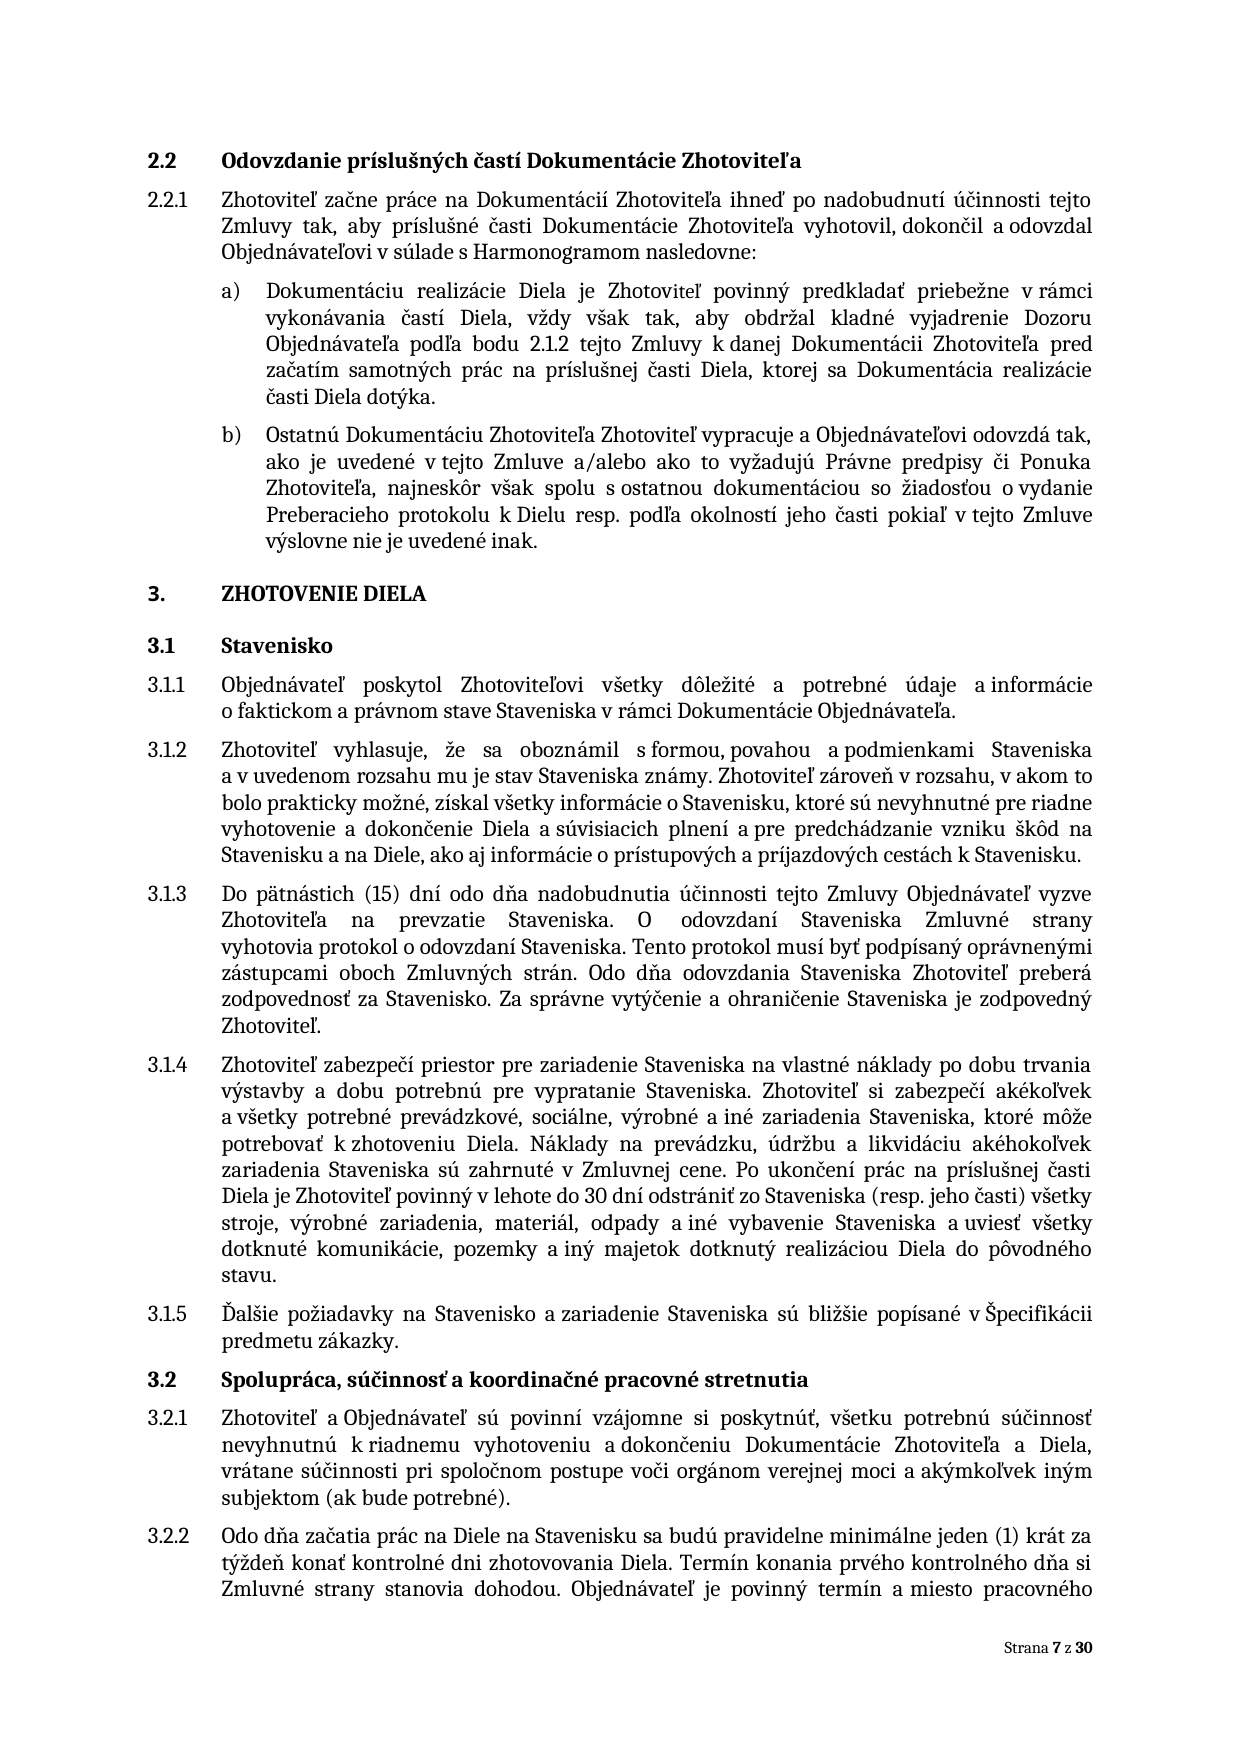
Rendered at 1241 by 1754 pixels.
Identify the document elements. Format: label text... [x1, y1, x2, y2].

list Dokumentáciu realizácie Diela je Zhotoviteľ povinný predkladať priebežne v rámci vykonávania častí Diela, vždy však tak, aby obdržal kladné vyjadrenie Dozoru Objednávateľa podľa bodu 2.1.2 tejto Zmluvy k danej Dokumentácii Zhotoviteľa pred začatím samotných prác na príslušnej časti Diela, ktorej sa Dokumentácia realizácie časti Diela dotýka. [221, 278, 1093, 410]
list Zhotoviteľ vyhlasuje, že sa oboznámil s formou, povahou a podmienkami Staveniska a v uvedenom rozsahu mu je stav Staveniska známy. Zhotoviteľ zároveň v rozsahu, v akom to bolo prakticky možné, získal všetky informácie o Stavenisku, ktoré sú nevyhnutné pre riadne vyhotovenie a dokončenie Diela a súvisiacich plnení a pre predchádzanie vzniku škôd na Stavenisku a na Diele, ako aj informácie o prístupových a príjazdových cestách k Stavenisku. [148, 737, 1093, 868]
list Objednávateľ poskytol Zhotoviteľovi všetky dôležité a potrebné údaje a informácie o faktickom a právnom stave Staveniska v rámci Dokumentácie Objednávateľa. [148, 671, 1093, 724]
list Zhotoviteľ a Objednávateľ sú povinní vzájomne si poskytnúť, všetku potrebnú súčinnosť nevyhnutnú k riadnemu vyhotoveniu a dokončeniu Dokumentácie Zhotoviteľa a Diela, vrátane súčinnosti pri spoločnom postupe voči orgánom verejnej moci a akýmkoľvek iným subjektom (ak bude potrebné). [148, 1405, 1093, 1511]
list Zhotoviteľ zabezpečí priestor pre zariadenie Staveniska na vlastné náklady po dobu trvania výstavby a dobu potrebnú pre vypratanie Staveniska. Zhotoviteľ si zabezpečí akékoľvek a všetky potrebné prevádzkové, sociálne, výrobné a iné zariadenia Staveniska, ktoré môže potrebovať k zhotoveniu Diela. Náklady na prevádzku, údržbu a likvidáciu akéhokoľvek zariadenia Staveniska sú zahrnuté v Zmluvnej cene. Po ukončení prác na príslušnej časti Diela je Zhotoviteľ povinný v lehote do 30 dní odstrániť zo Staveniska (resp. jeho časti) všetky stroje, výrobné zariadenia, materiál, odpady a iné vybavenie Staveniska a uviesť všetky dotknuté komunikácie, pozemky a iný majetok dotknutý realizáciou Diela do pôvodného stavu. [148, 1051, 1093, 1289]
list ZHOTOVENIE DIELA [148, 579, 1093, 607]
list Stavenisko [148, 632, 1093, 659]
list Zhotoviteľ začne práce na Dokumentácií Zhotoviteľa ihneď po nadobudnutí účinnosti tejto Zmluvy tak, aby príslušné časti Dokumentácie Zhotoviteľa vyhotovil, dokončil a odovzdal Objednávateľovi v súlade s Harmonogramom nasledovne: [148, 186, 1093, 266]
list Odovzdanie príslušných častí Dokumentácie Zhotoviteľa [148, 148, 1093, 174]
list Spolupráca, súčinnosť a koordinačné pracovné stretnutia [148, 1366, 1093, 1393]
list Ostatnú Dokumentáciu Zhotoviteľa Zhotoviteľ vypracuje a Objednávateľovi odovzdá tak, ako je uvedené v tejto Zmluve a/alebo ako to vyžadujú Právne predpisy či Ponuka Zhotoviteľa, najneskôr však spolu s ostatnou dokumentáciou so žiadosťou o vydanie Preberacieho protokolu k Dielu resp. podľa okolností jeho časti pokiaľ v tejto Zmluve výslovne nie je uvedené inak. [221, 422, 1093, 554]
list Do pätnástich (15) dní odo dňa nadobudnutia účinnosti tejto Zmluvy Objednávateľ vyzve Zhotoviteľa na prevzatie Staveniska. O odovzdaní Staveniska Zmluvné strany vyhotovia protokol o odovzdaní Staveniska. Tento protokol musí byť podpísaný oprávnenými zástupcami oboch Zmluvných strán. Odo dňa odovzdania Staveniska Zhotoviteľ preberá zodpovednosť za Stavenisko. Za správne vytýčenie a ohraničenie Staveniska je zodpovedný Zhotoviteľ. [148, 881, 1093, 1039]
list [148, 1523, 1093, 1602]
list Ďalšie požiadavky na Stavenisko a zariadenie Staveniska sú bližšie popísané v Špecifikácii predmetu zákazky. [148, 1301, 1093, 1354]
